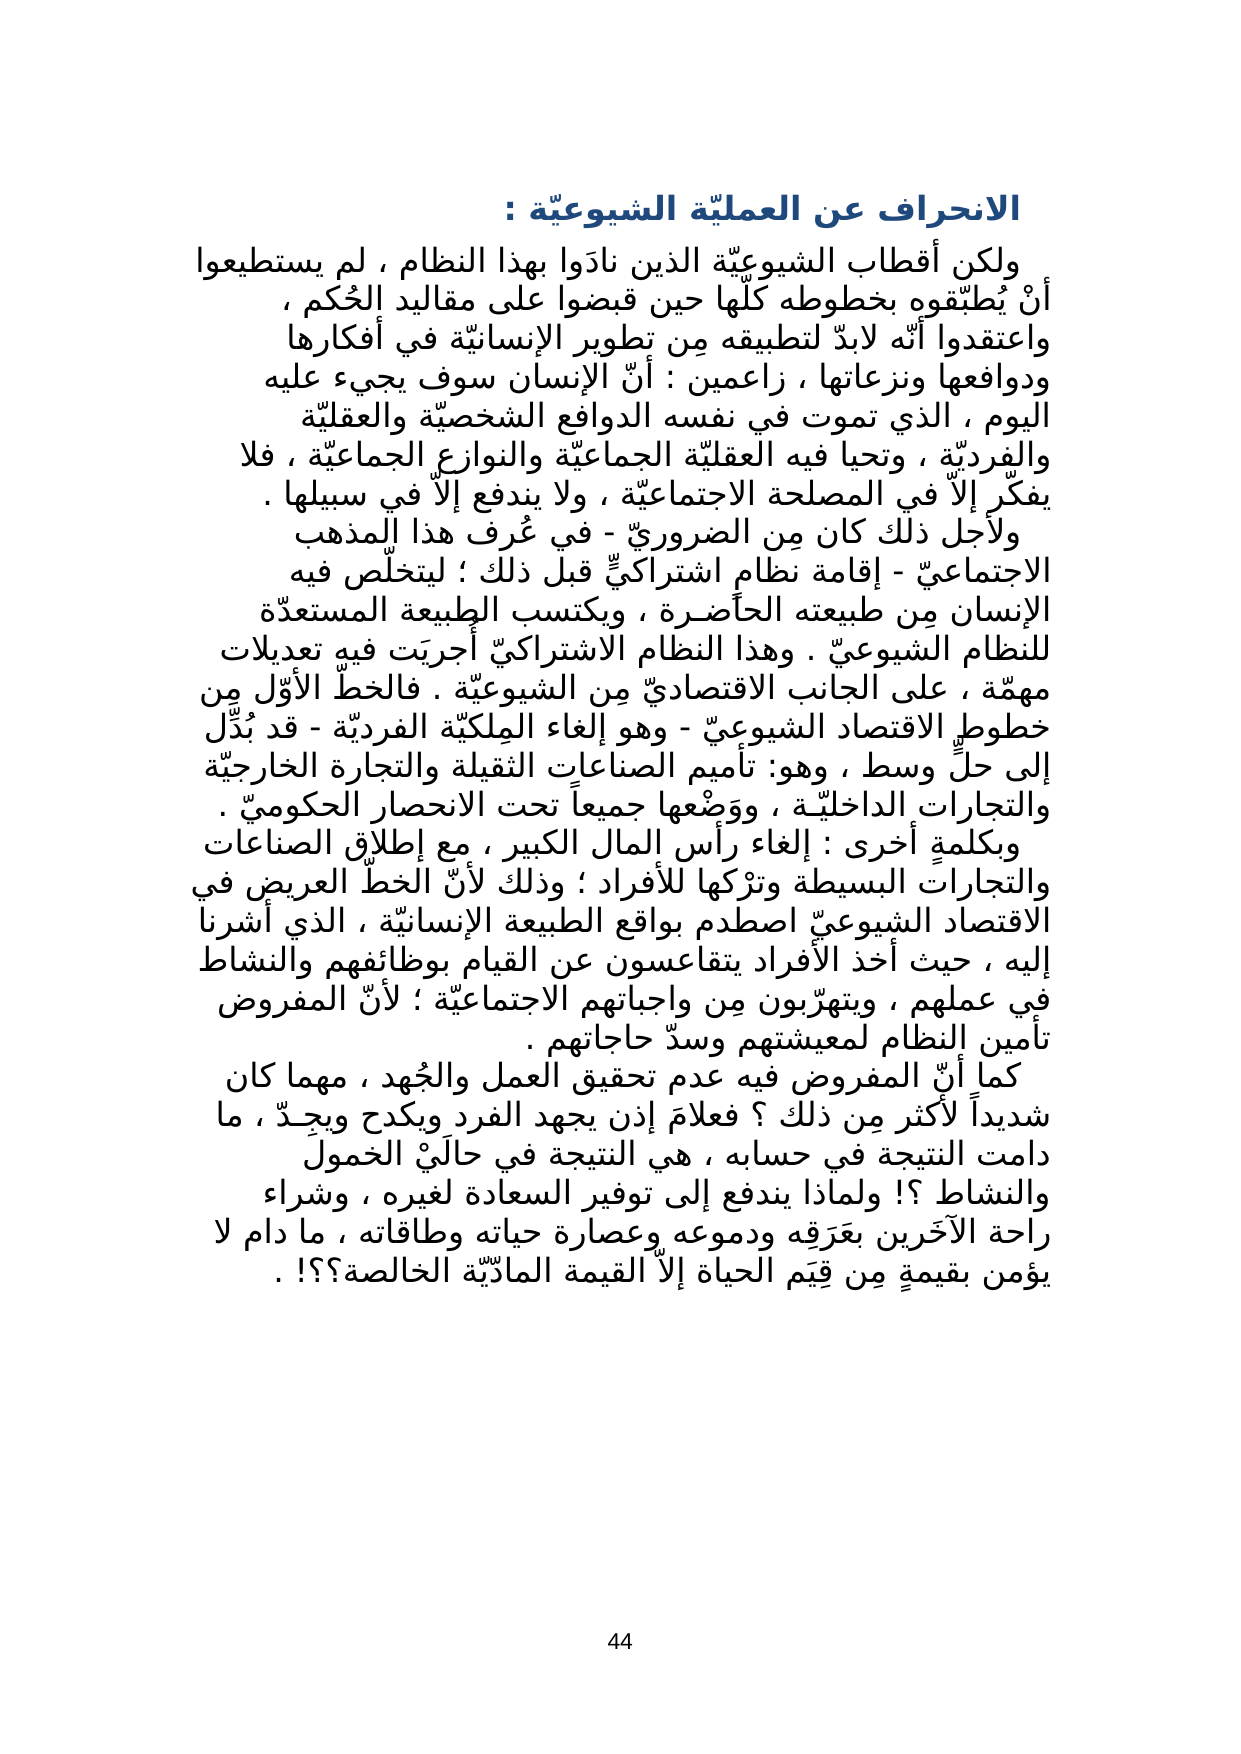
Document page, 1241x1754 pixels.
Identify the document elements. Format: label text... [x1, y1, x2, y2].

text ولأجل ذلك كان مِن الضروريّ - في عُرف هذا المذهب الاجتماعيّ - إقامة نظامٍ اشتراكيٍّ قبل ذلك ؛ ليتخلّص فيه الإنسان مِن طبيعته الحاضـرة ، ويكتسب الطبيعة المستعدّة للنظام الشيوعيّ . وهذا النظام الاشتراكيّ أُجريَت فيه تعديلات مهمّة ، على الجانب الاقتصاديّ مِن الشيوعيّة . فالخطّ الأوّل مِن خطوط الاقتصاد الشيوعيّ - وهو إلغاء المِلكيّة الفرديّة - قد بُدِّل إلى حلٍّ وسط ، وهو: تأميم الصناعات الثقيلة والتجارة الخارجيّة والتجارات الداخليّـة ، ووَضْعها جميعاً تحت الانحصار الحكوميّ . [189, 513, 1051, 824]
text ولكن أقطاب الشيوعيّة الذين نادَوا بهذا النظام ، لم يستطيعوا أنْ يُطبّقوه بخطوطه كلّها حين قبضوا على مقاليد الحُكم ، واعتقدوا أنّه لابدّ لتطبيقه مِن تطوير الإنسانيّة في أفكارها ودوافعها ونزعاتها ، زاعمين : أنّ الإنسان سوف يجيء عليه اليوم ، الذي تموت في نفسه الدوافع الشخصيّة والعقليّة والفرديّة ، وتحيا فيه العقليّة الجماعيّة والنوازع الجماعيّة ، فلا يفكّر إلاّ في المصلحة الاجتماعيّة ، ولا يندفع إلاّ في سبيلها . [189, 241, 1051, 513]
subtitle الانحراف عن العمليّة الشيوعيّة : [189, 190, 1051, 228]
text وبكلمةٍ أخرى : إلغاء رأس المال الكبير ، مع إطلاق الصناعات والتجارات البسيطة وترْكها للأفراد ؛ وذلك لأنّ الخطّ العريض في الاقتصاد الشيوعيّ اصطدم بواقع الطبيعة الإنسانيّة ، الذي أشرنا إليه ، حيث أخذ الأفراد يتقاعسون عن القيام بوظائفهم والنشاط في عملهم ، ويتهرّبون مِن واجباتهم الاجتماعيّة ؛ لأنّ المفروض تأمين النظام لمعيشتهم وسدّ حاجاتهم . [189, 824, 1051, 1057]
text كما أنّ المفروض فيه عدم تحقيق العمل والجُهد ، مهما كان شديداً لأكثر مِن ذلك ؟ فعلامَ إذن يجهد الفرد ويكدح ويجِـدّ ، ما دامت النتيجة في حسابه ، هي النتيجة في حالَيْ الخمول والنشاط ؟! ولماذا يندفع إلى توفير السعادة لغيره ، وشراء راحة الآخَرين بعَرَقِه ودموعه وعصارة حياته وطاقاته ، ما دام لا يؤمن بقيمةٍ مِن قِيَم الحياة إلاّ القيمة المادّيّة الخالصة؟؟! . [189, 1057, 1051, 1290]
